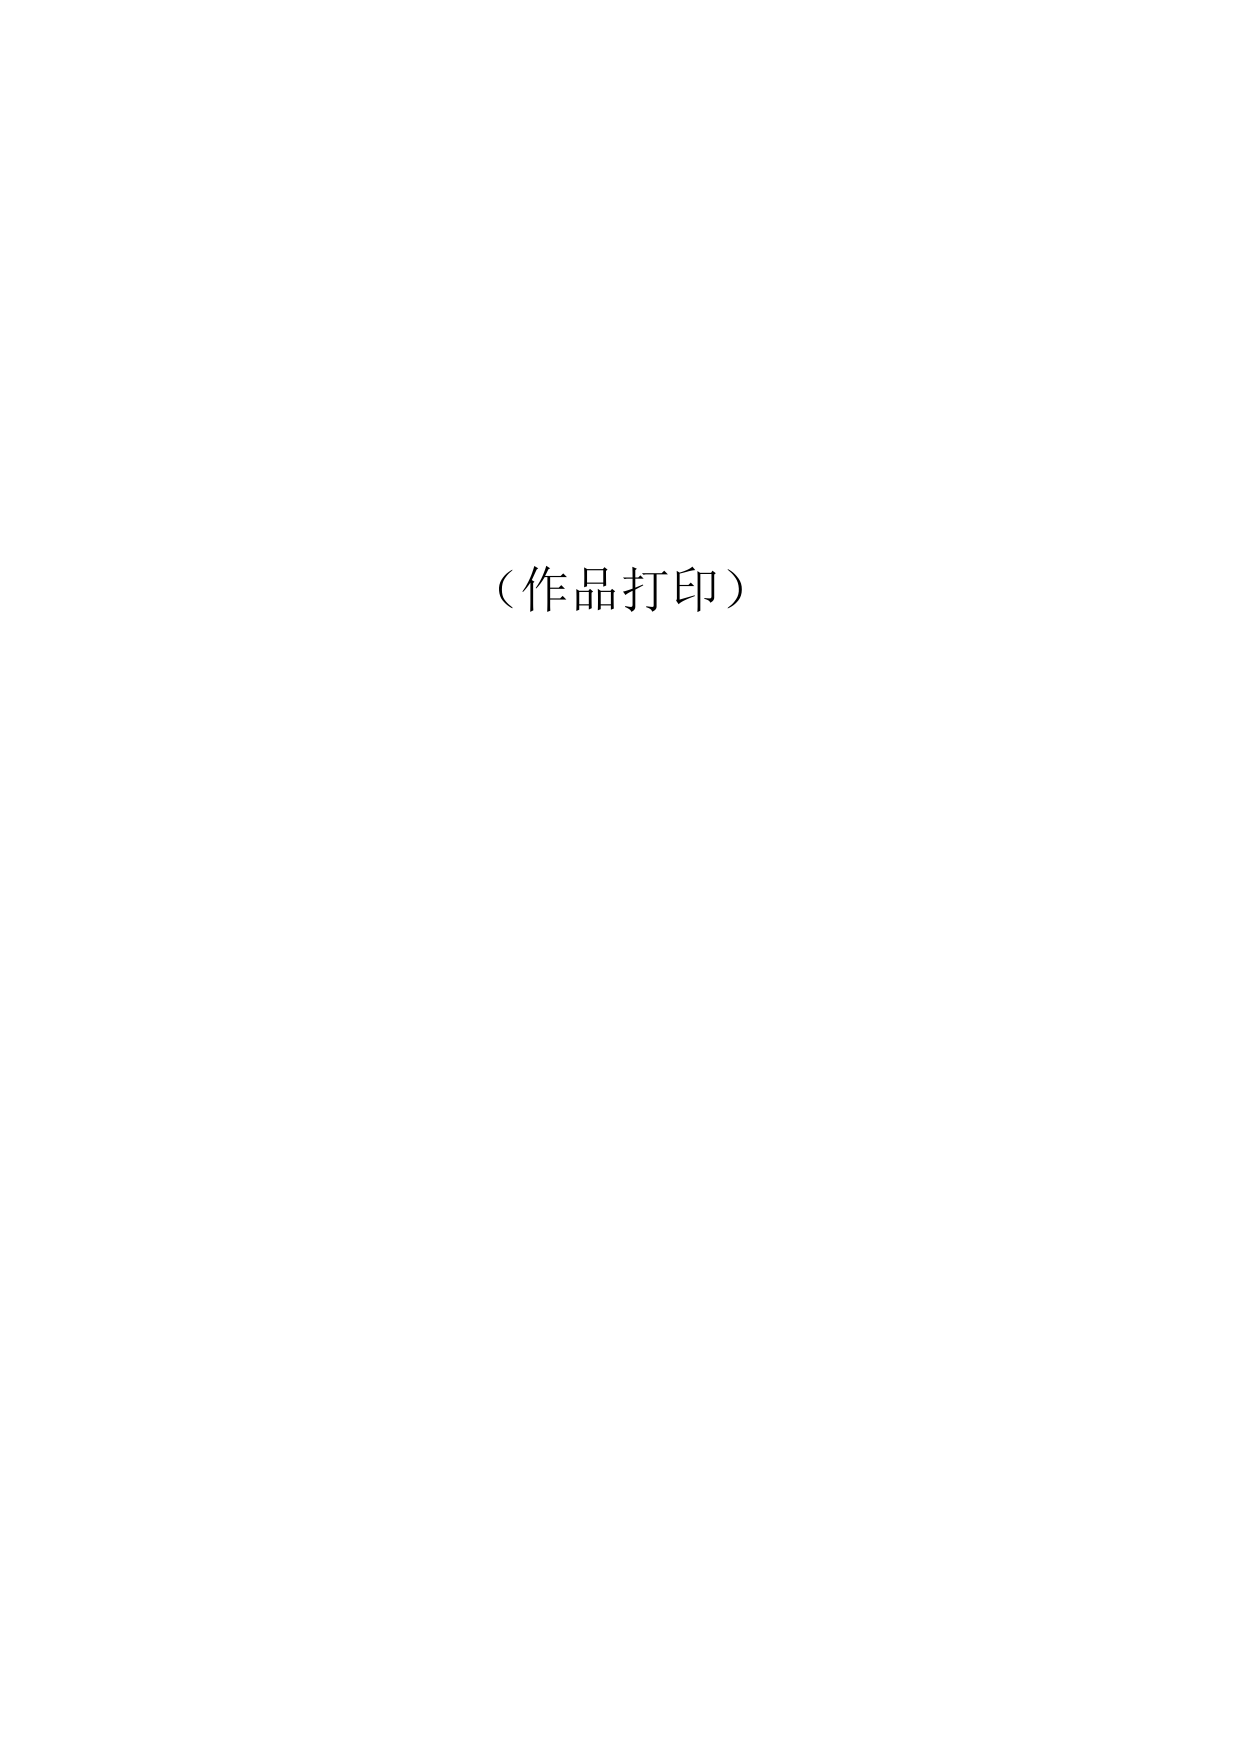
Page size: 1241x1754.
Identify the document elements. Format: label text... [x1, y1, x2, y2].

text （作品打印） [187, 560, 1053, 619]
